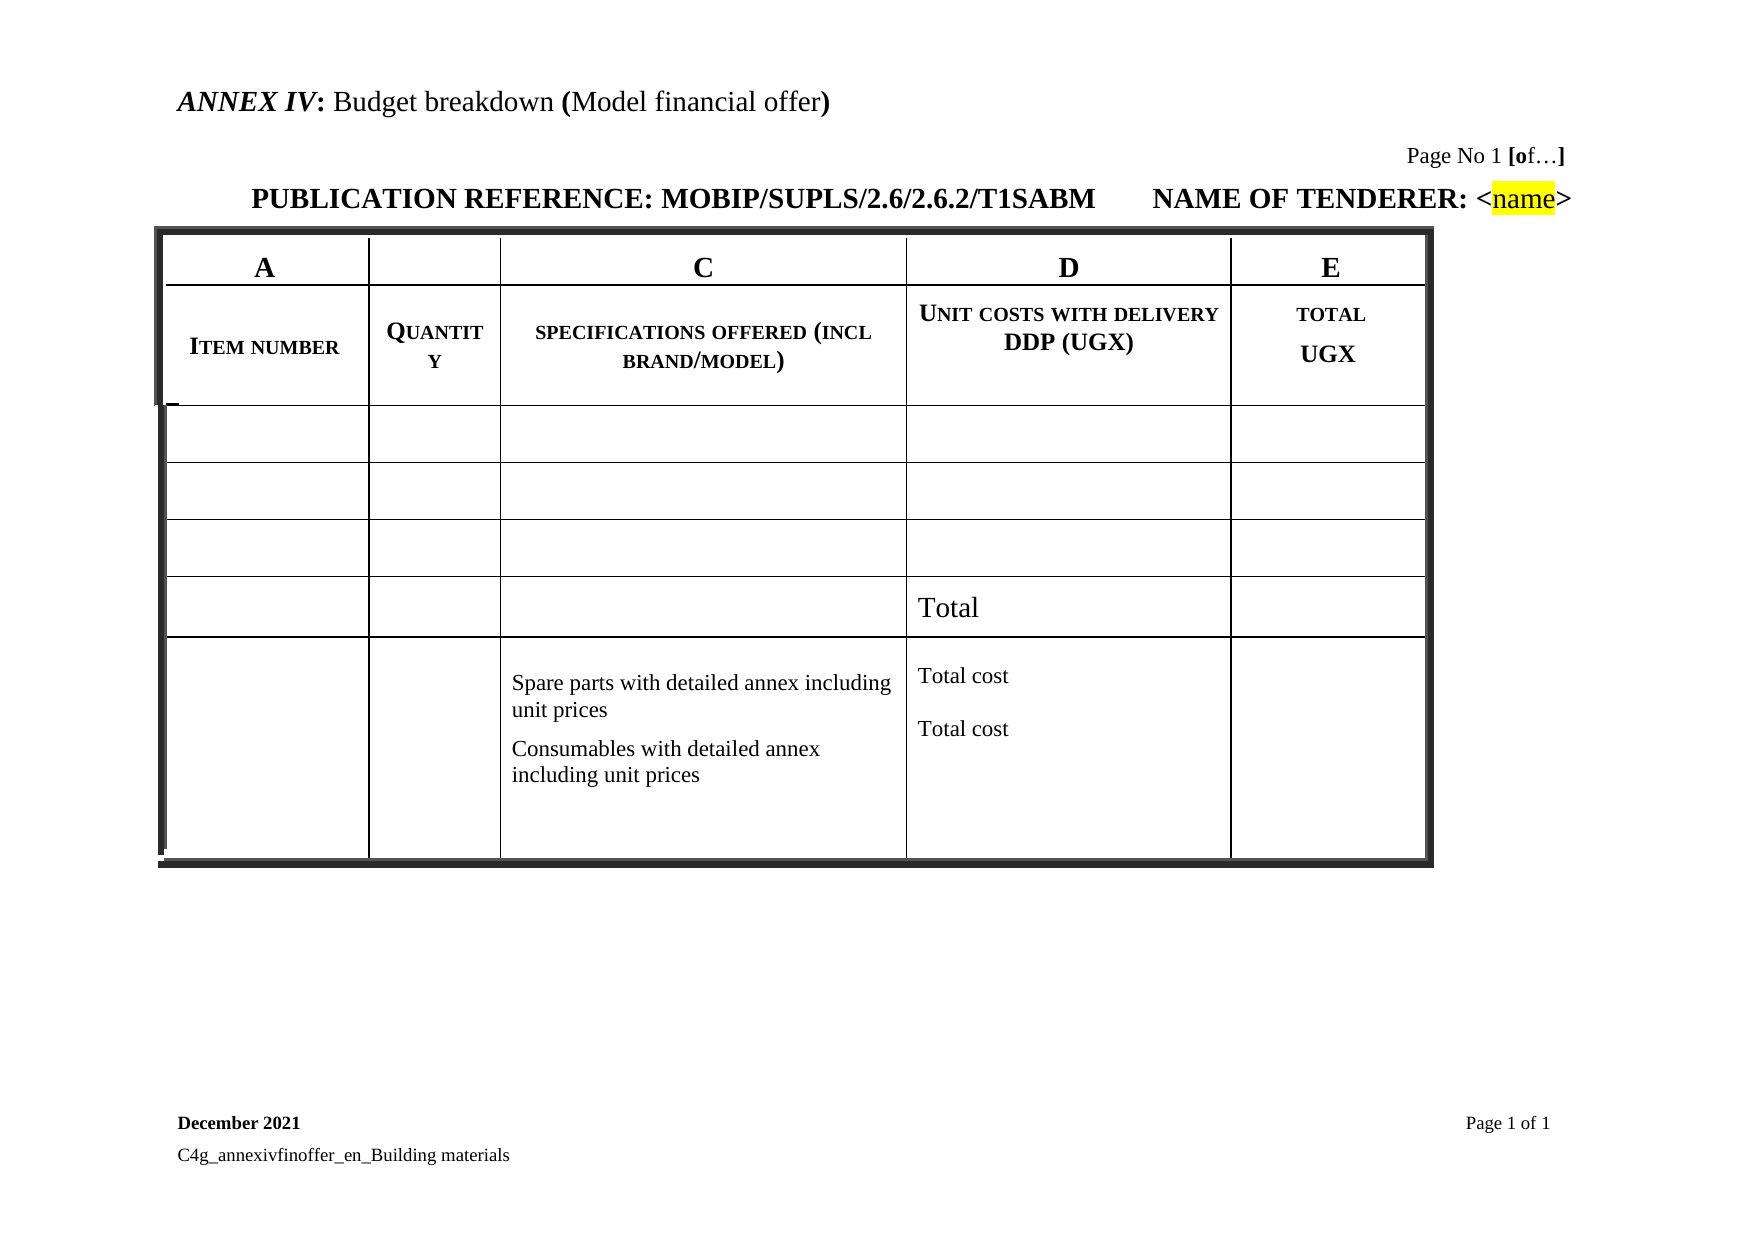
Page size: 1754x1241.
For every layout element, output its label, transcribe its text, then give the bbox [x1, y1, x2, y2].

table_header C [501, 238, 906, 284]
table_cell [501, 520, 906, 576]
table_cell Total [907, 577, 1230, 636]
table_cell specifications offered (incl brand/model) [501, 286, 906, 404]
table_cell [370, 520, 500, 576]
table_header A [166, 238, 368, 284]
table_cell Unit costs with delivery DDP (UGX) [907, 286, 1230, 404]
text Page No 1 [of…] [177, 143, 1565, 169]
table_cell [907, 463, 1230, 519]
subtitle ANNEX IV: Budget breakdown (Model financial offer) [177, 84, 1636, 118]
table_cell [370, 577, 500, 636]
table_cell Quantity [370, 286, 500, 404]
table_cell [501, 577, 906, 636]
table_cell total UGX [1232, 286, 1425, 404]
table_cell [1232, 638, 1425, 858]
table_cell [501, 406, 906, 462]
table_header D [907, 238, 1230, 284]
table_cell [167, 577, 368, 636]
table_header [370, 238, 500, 284]
table_cell [1232, 577, 1425, 636]
table_cell [167, 520, 368, 576]
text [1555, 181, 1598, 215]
table_header E [1232, 238, 1425, 284]
table_cell [907, 406, 1230, 462]
table_cell Total cost Total cost [907, 638, 1230, 858]
table_cell [1232, 406, 1425, 462]
table_cell [907, 520, 1230, 576]
table_cell [370, 463, 500, 519]
table_cell [161, 638, 368, 858]
table_cell [1232, 520, 1425, 576]
table_cell [370, 638, 500, 858]
table_cell [167, 463, 368, 519]
table_cell [501, 463, 906, 519]
table_cell Spare parts with detailed annex including unit prices Consumables with detailed annex including unit prices [501, 638, 906, 858]
table_cell [1232, 463, 1425, 519]
table_cell [167, 406, 368, 462]
table_cell Item number [166, 286, 368, 404]
table_cell [370, 406, 500, 462]
text PUBLICATION REFERENCE: MOBIP/SUPLS/2.6/2.6.2/T1SABM NAME OF TENDERER: <name> [251, 181, 1492, 215]
